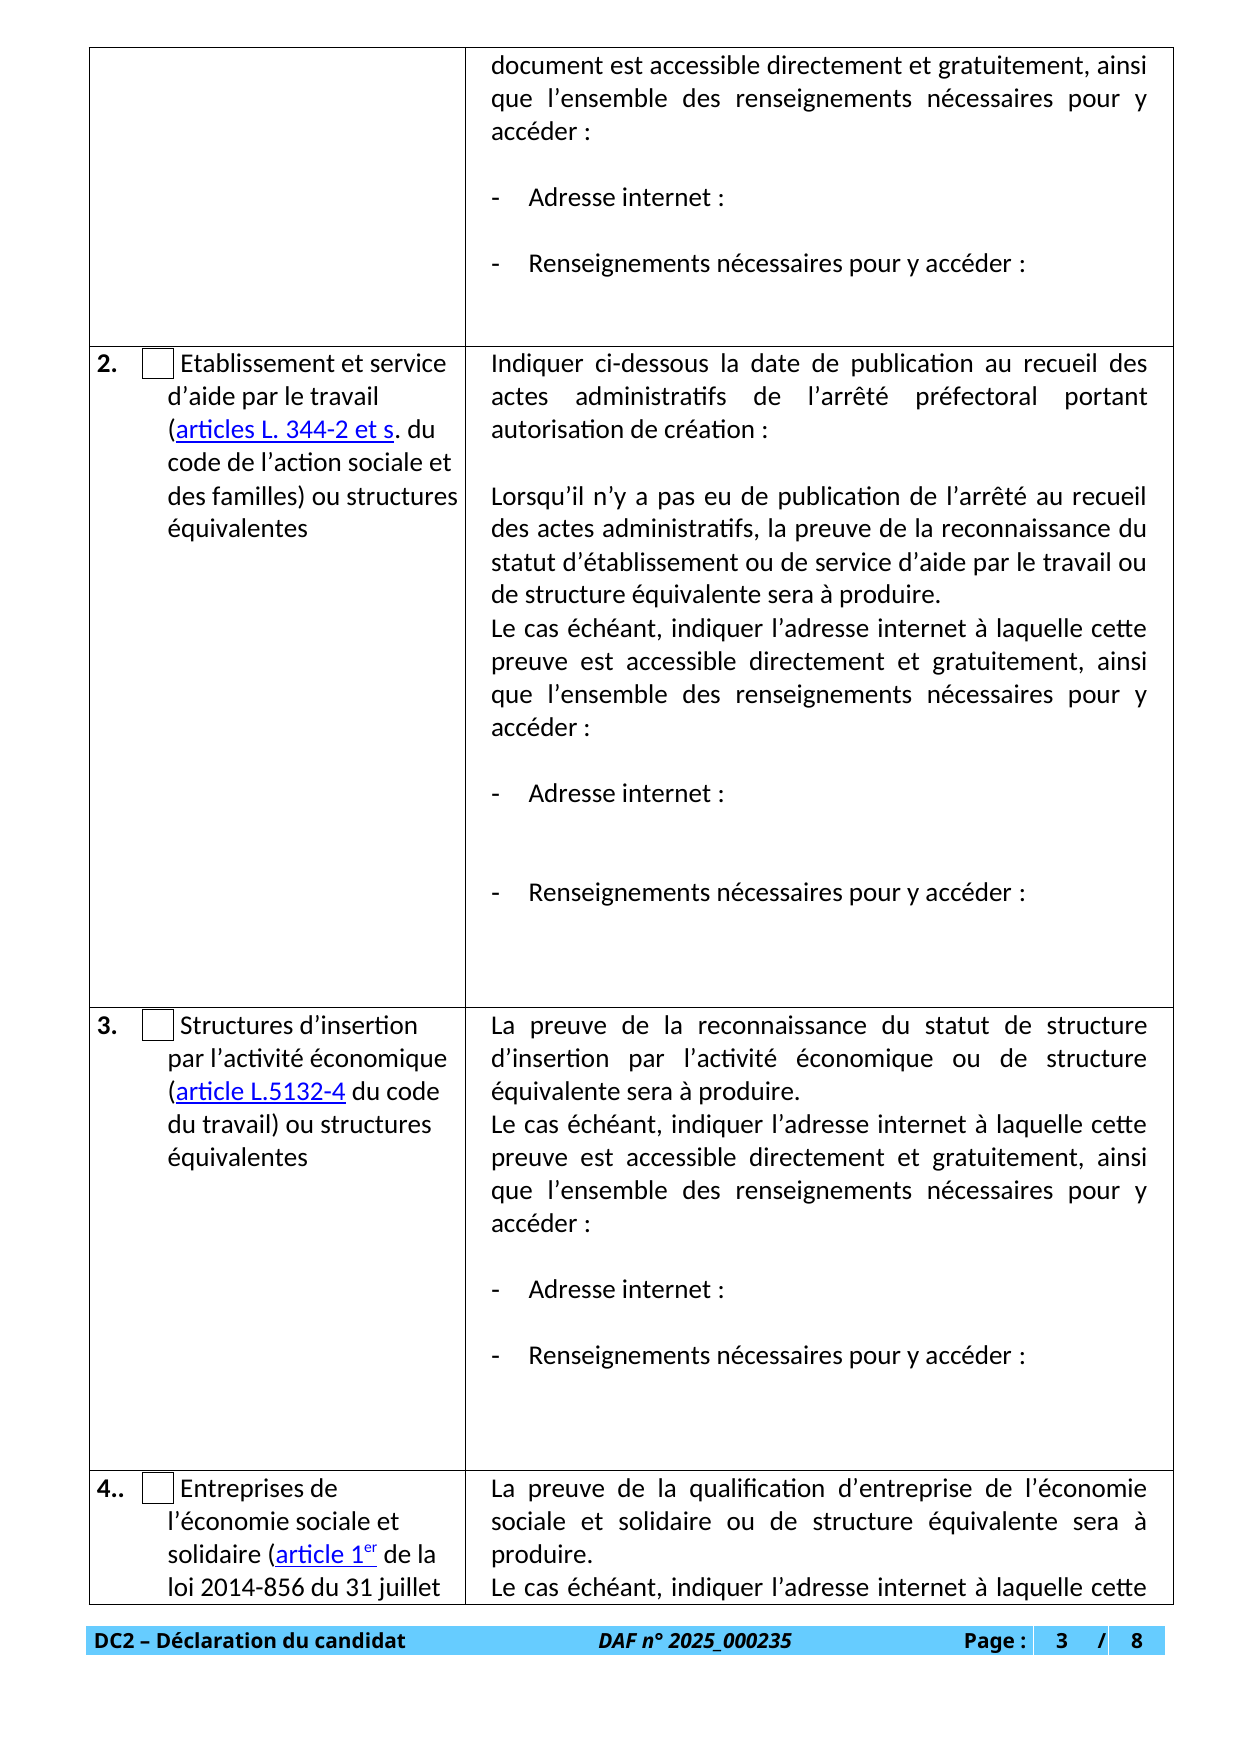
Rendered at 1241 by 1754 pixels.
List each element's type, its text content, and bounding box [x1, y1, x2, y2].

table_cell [90, 1471, 465, 1603]
table_cell 2. Etablissement et service d’aide par le travail (articles L. 344-2 et s. du code de l’action sociale et des familles) ou structures équivalentes [90, 347, 465, 1007]
table_cell Indiquer ci-dessous la date de publication au recueil des actes administratifs de l’arrêté préfectoral portant autorisation de création : Lorsqu’il n’y a pas eu de publication de l’arrêté au recueil des actes administratifs, la preuve de la reconnaissance du statut d’établissement ou de service d’aide par le travail ou de structure équivalente sera à produire. Le cas échéant, indiquer l’adresse internet à laquelle cette preuve est accessible directement et gratuitement, ainsi que l’ensemble des renseignements nécessaires pour y accéder : Adresse internet : Renseignements nécessaires pour y accéder : [466, 347, 1173, 1007]
table_cell 3. Structures d’insertion par l’activité économique (article L.5132-4 du code du travail) ou structures équivalentes [90, 1008, 465, 1470]
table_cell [466, 1471, 1173, 1603]
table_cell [90, 48, 465, 346]
table_cell La preuve de la reconnaissance du statut de structure d’insertion par l’activité économique ou de structure équivalente sera à produire. Le cas échéant, indiquer l’adresse internet à laquelle cette preuve est accessible directement et gratuitement, ainsi que l’ensemble des renseignements nécessaires pour y accéder : Adresse internet : Renseignements nécessaires pour y accéder : [466, 1008, 1173, 1470]
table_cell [466, 48, 1173, 346]
